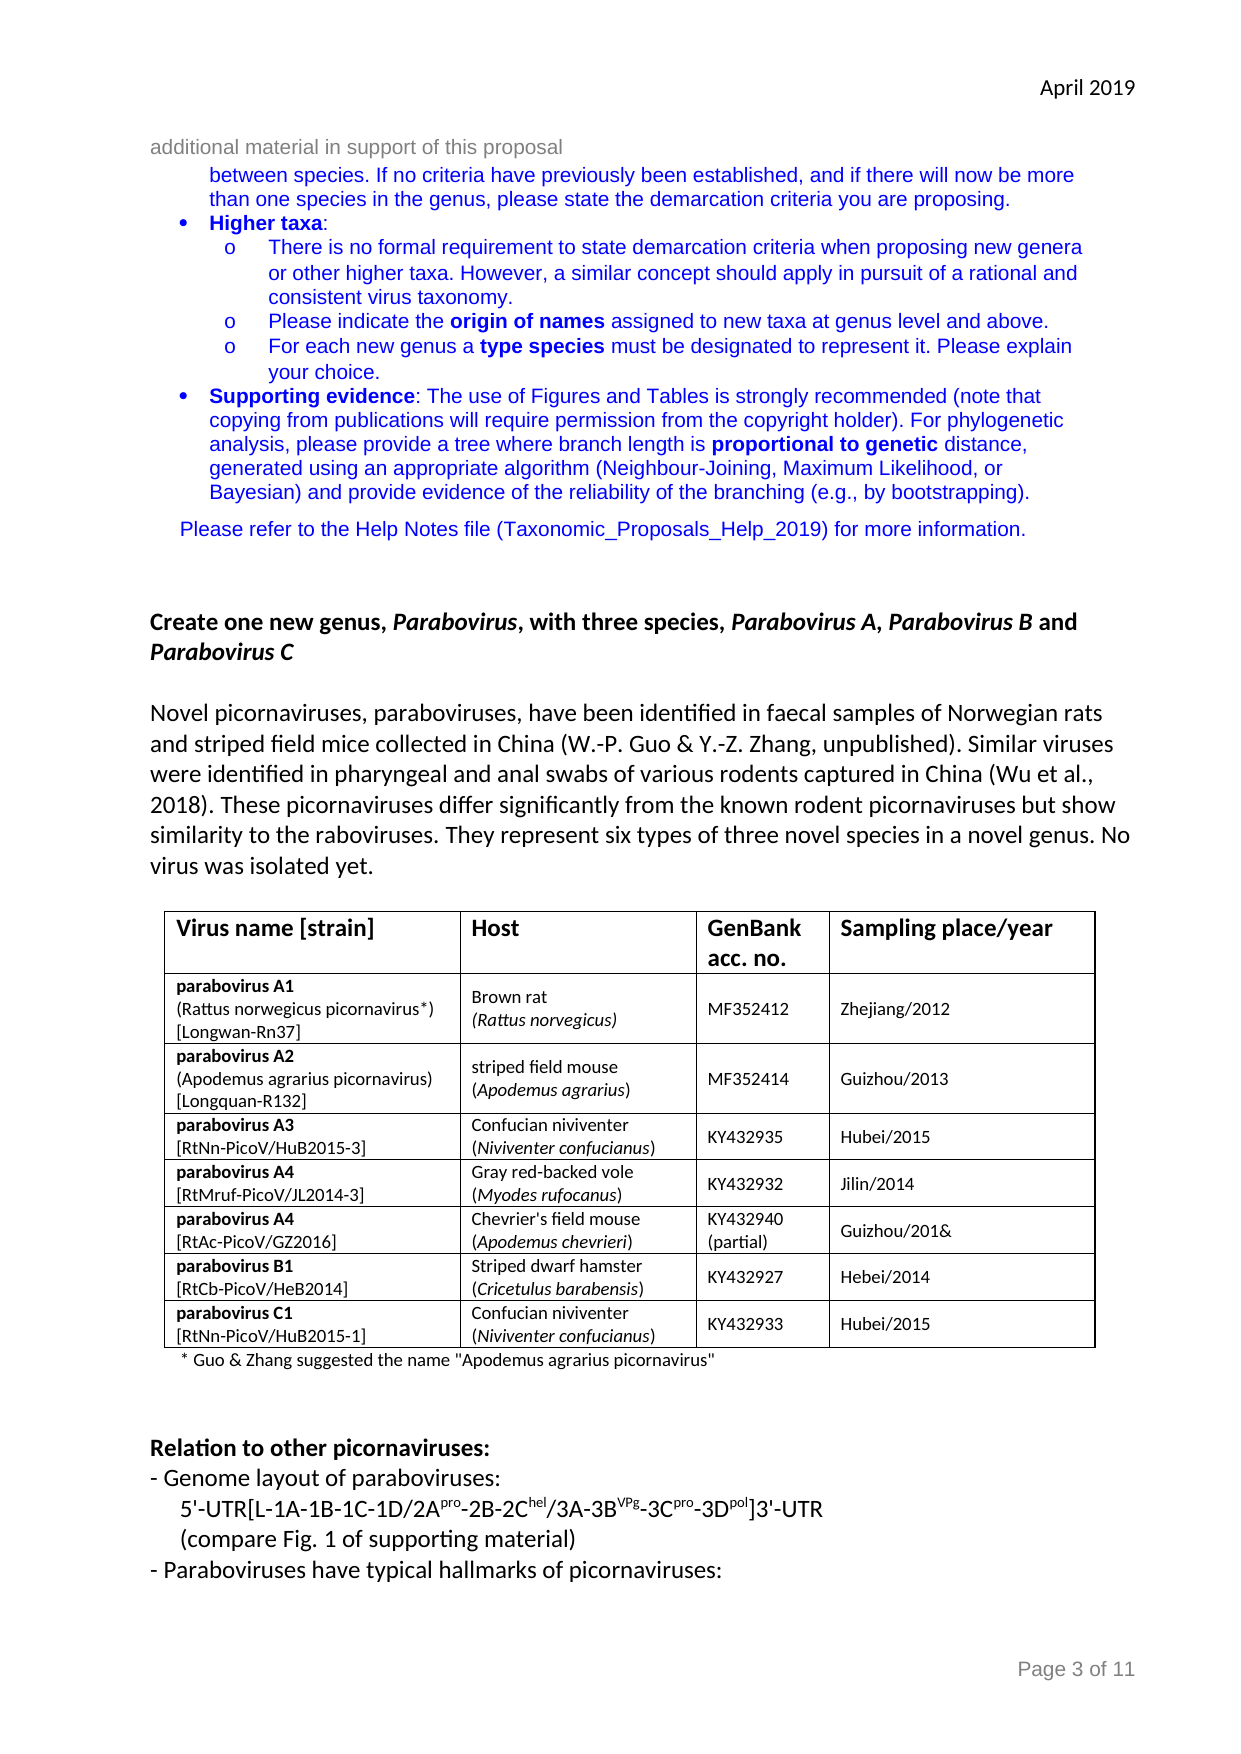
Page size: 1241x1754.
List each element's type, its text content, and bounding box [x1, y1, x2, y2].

table_cell Hebei/2014 [830, 1254, 1094, 1300]
table_cell Jilin/2014 [830, 1160, 1094, 1206]
table_cell parabovirus A4 [RtAc-PicoV/GZ2016] [165, 1207, 460, 1253]
table_cell striped field mouse (Apodemus agrarius) [461, 1044, 696, 1112]
text - Paraboviruses have typical hallmarks of picornaviruses: [150, 1554, 1135, 1584]
table_cell KY432932 [697, 1160, 829, 1206]
table_header GenBank acc. no. [697, 912, 829, 973]
table_cell parabovirus C1 [RtNn-PicoV/HuB2015-1] [165, 1301, 460, 1347]
text Novel picornaviruses, paraboviruses, have been identified in faecal samples of Norwegian rats and striped field mice collected in China (W.-P. Guo & Y.-Z. Zhang, unpublished). Similar viruses were identified in pharyngeal and anal swabs of various rodents captured in China (Wu et al., 2018). These picornaviruses differ significantly from the known rodent picornaviruses but show similarity to the raboviruses. They represent six types of three novel species in a novel genus. No virus was isolated yet. [150, 697, 1135, 880]
table_cell KY432933 [697, 1301, 829, 1347]
text - Genome layout of paraboviruses: [150, 1462, 1135, 1493]
table_cell Striped dwarf hamster (Cricetulus barabensis) [461, 1254, 696, 1300]
text * Guo & Zhang suggested the name "Apodemus agrarius picornavirus" [179, 1348, 1135, 1371]
table_cell parabovirus A3 [RtNn-PicoV/HuB2015-3] [165, 1114, 460, 1159]
table_header Host [461, 912, 696, 973]
table_cell KY432935 [697, 1114, 829, 1159]
table_header Virus name [strain] [165, 912, 460, 973]
table_cell Brown rat (Rattus norvegicus) [461, 974, 696, 1043]
table_cell parabovirus B1 [RtCb-PicoV/HeB2014] [165, 1254, 460, 1300]
table_cell Confucian niviventer (Niviventer confucianus) [461, 1301, 696, 1347]
text (compare Fig. 1 of supporting material) [150, 1523, 1135, 1554]
table_cell KY432940 (partial) [697, 1207, 829, 1253]
text Create one new genus, Parabovirus, with three species, Parabovirus A, Parabovirus B and Parabovirus C [150, 606, 1135, 667]
text Relation to other picornaviruses: [150, 1432, 1135, 1462]
table_cell MF352414 [697, 1044, 829, 1112]
text 5'-UTR[L-1A-1B-1C-1D/2Apro-2B-2Chel/3A-3BVPg-3Cpro-3Dpol]3'-UTR [150, 1493, 1135, 1523]
table_header additional material in support of this proposal [139, 135, 1100, 163]
table_cell Zhejiang/2012 [830, 974, 1094, 1043]
table_cell Guizhou/201& [830, 1207, 1094, 1253]
table_cell Hubei/2015 [830, 1301, 1094, 1347]
table_cell Confucian niviventer (Niviventer confucianus) [461, 1114, 696, 1159]
table_cell KY432927 [697, 1254, 829, 1300]
table_cell Chevrier's field mouse (Apodemus chevrieri) [461, 1207, 696, 1253]
table_cell parabovirus A4 [RtMruf-PicoV/JL2014-3] [165, 1160, 460, 1206]
table_cell parabovirus A2 (Apodemus agrarius picornavirus) [Longquan-R132] [165, 1044, 460, 1112]
table_cell parabovirus A1 (Rattus norwegicus picornavirus*) [Longwan-Rn37] [165, 974, 460, 1043]
table_cell Hubei/2015 [830, 1114, 1094, 1159]
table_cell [139, 163, 1100, 577]
table_header Sampling place/year [830, 912, 1094, 973]
table_cell Gray red-backed vole (Myodes rufocanus) [461, 1160, 696, 1206]
table_cell MF352412 [697, 974, 829, 1043]
table_cell Guizhou/2013 [830, 1044, 1094, 1112]
